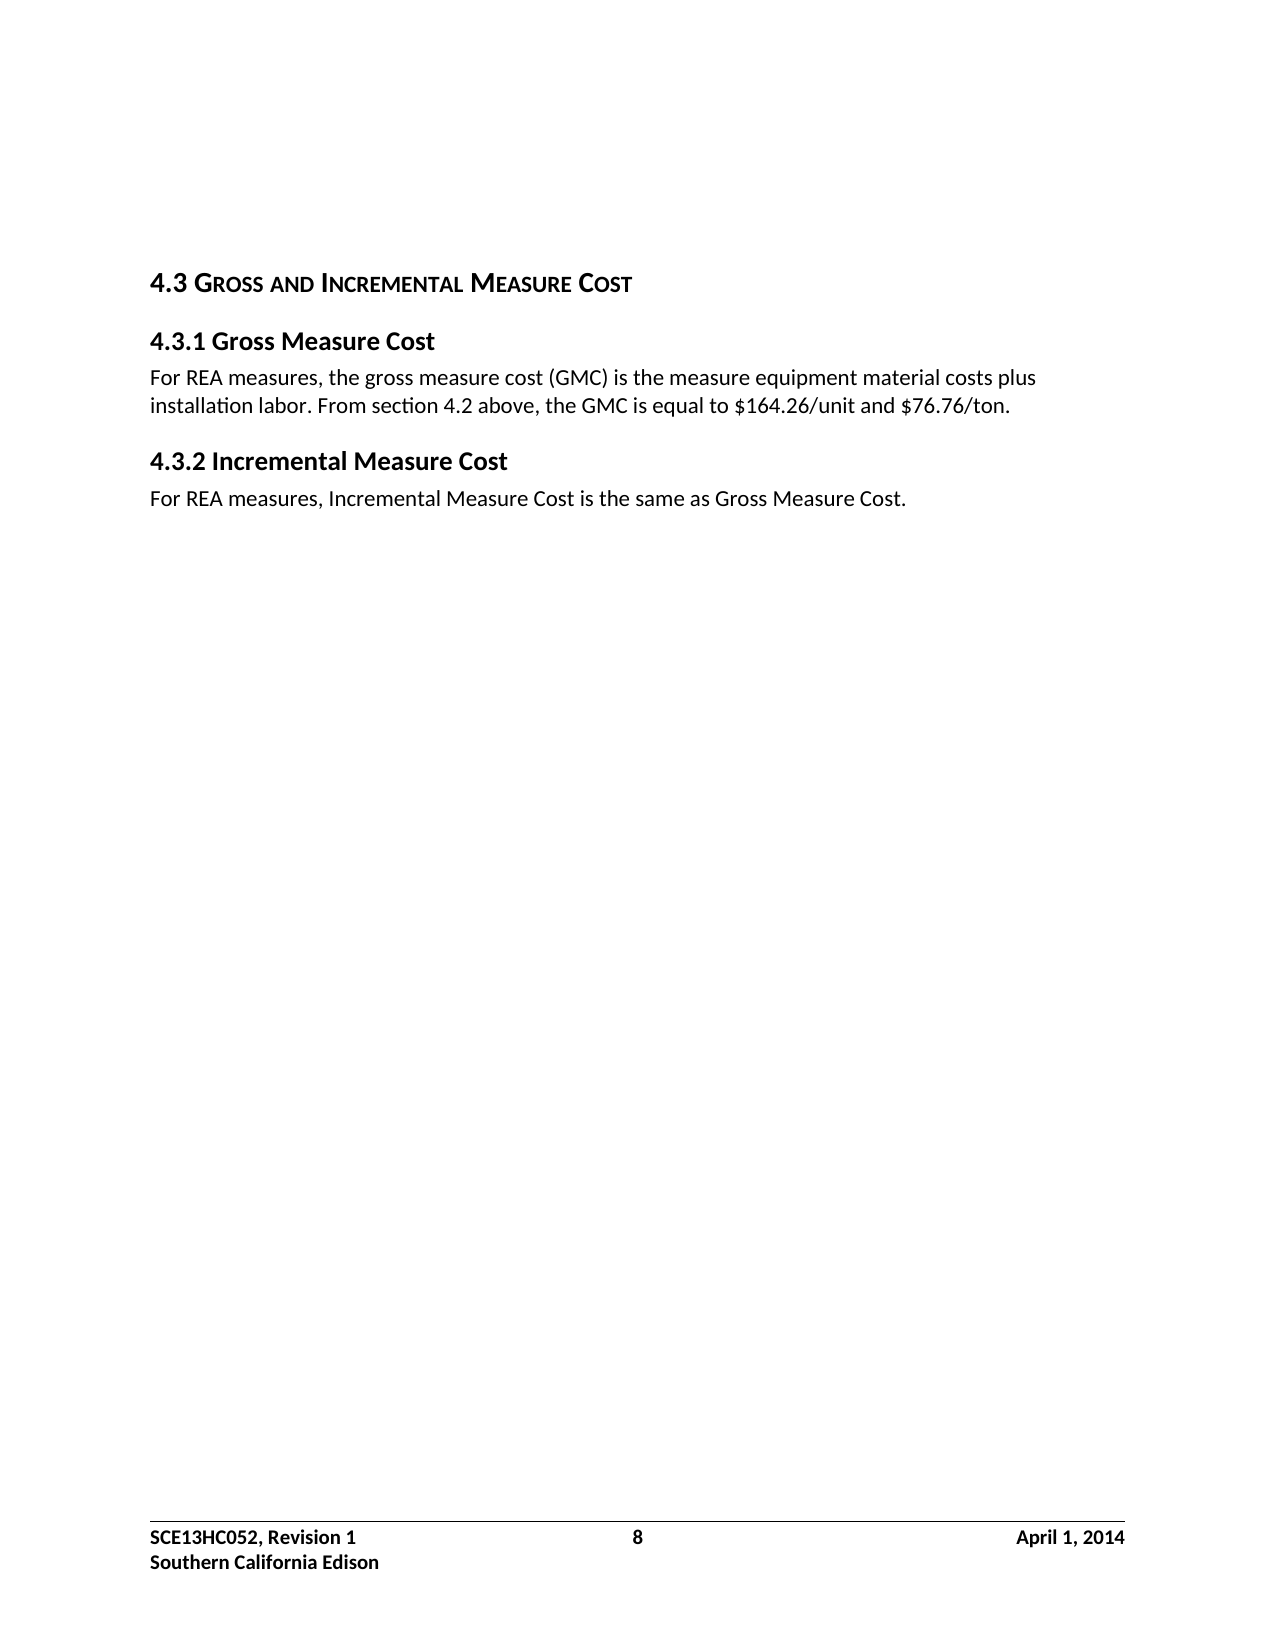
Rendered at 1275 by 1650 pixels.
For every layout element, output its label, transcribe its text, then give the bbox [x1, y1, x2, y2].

text For REA measures, Incremental Measure Cost is the same as Gross Measure Cost. [150, 484, 1125, 512]
subtitle 4.3.2 Incremental Measure Cost [150, 444, 1125, 478]
text For REA measures, the gross measure cost (GMC) is the measure equipment material costs plus installation labor. From section 4.2 above, the GMC is equal to $164.26/unit and $76.76/ton. [150, 363, 1125, 419]
subtitle 4.3.1 Gross Measure Cost [150, 324, 1125, 357]
subtitle 4.3 Gross and Incremental Measure Cost [150, 264, 1125, 299]
